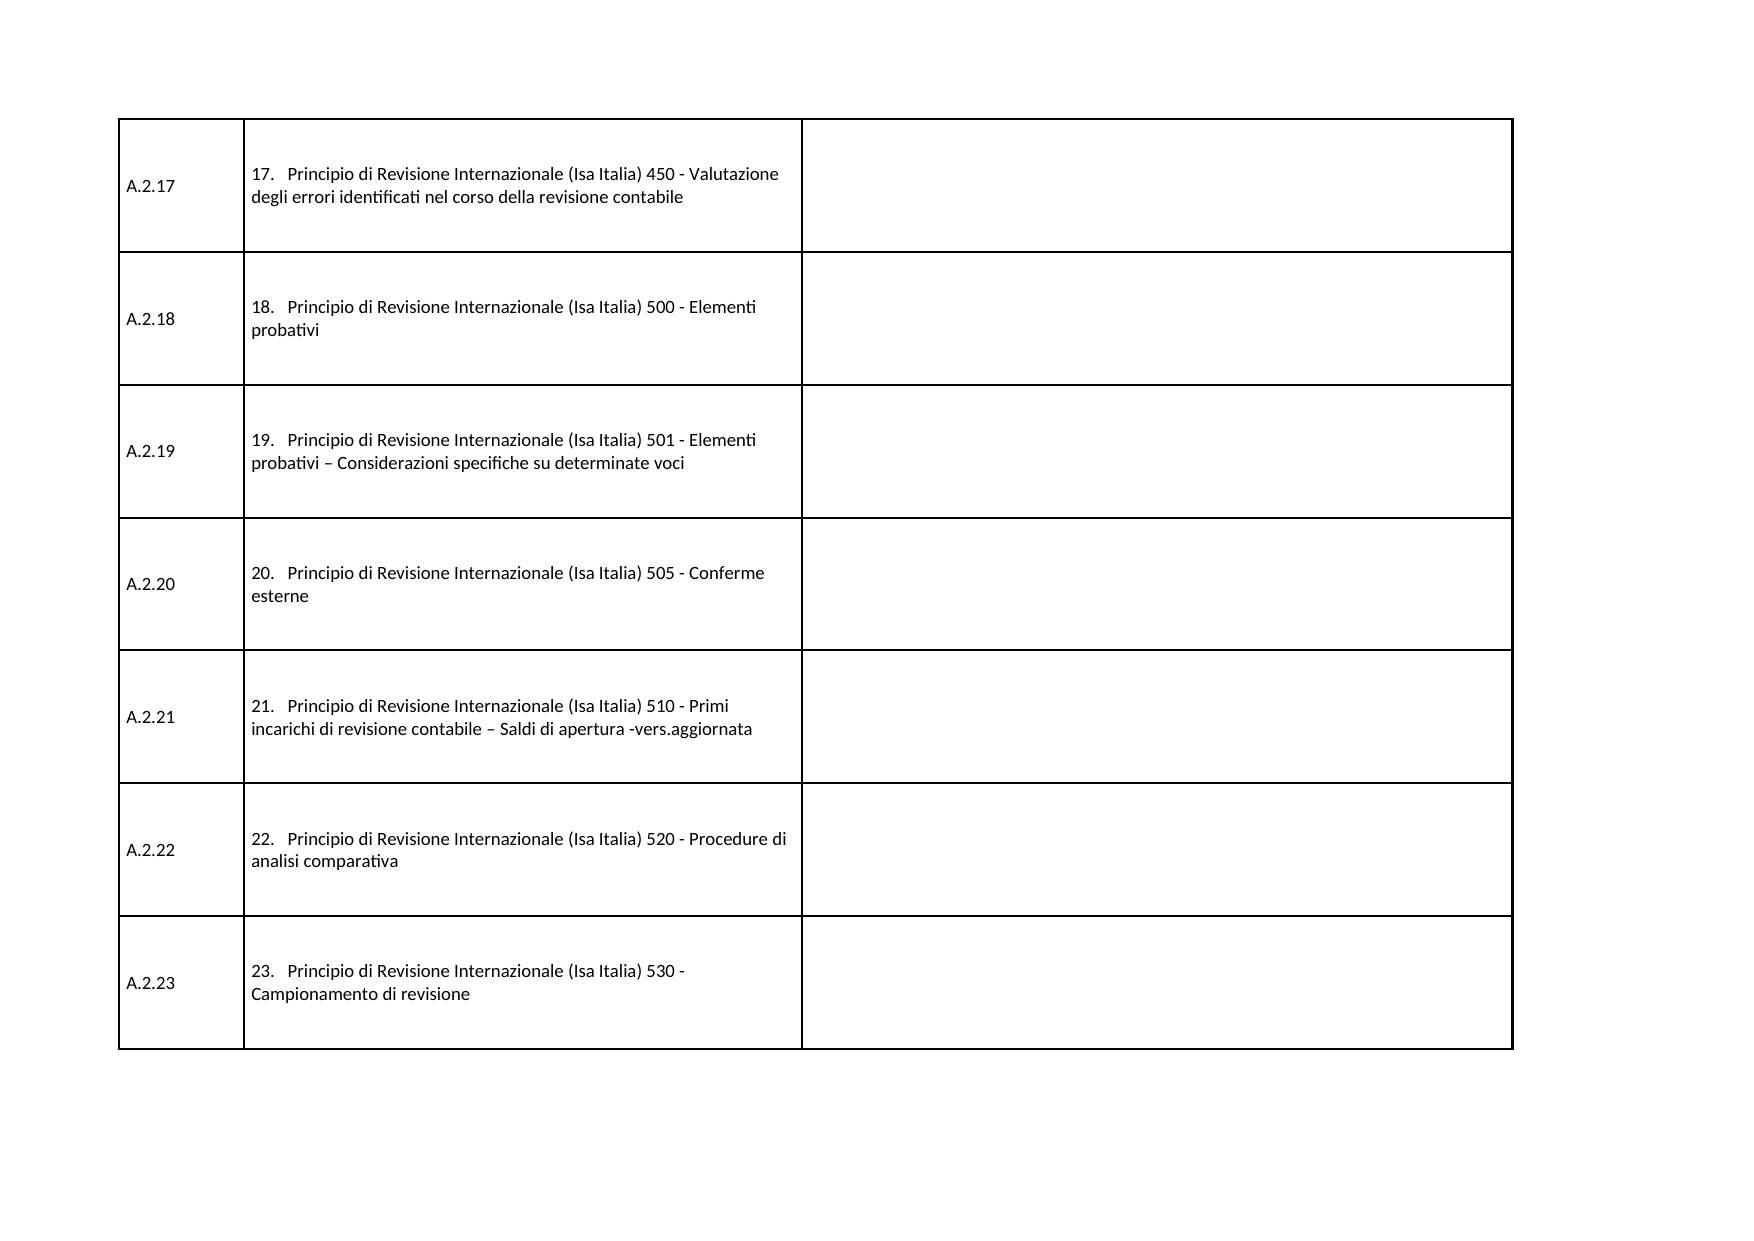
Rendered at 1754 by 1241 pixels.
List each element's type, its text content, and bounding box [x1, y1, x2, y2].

table_cell 22. Principio di Revisione Internazionale (Isa Italia) 520 - Procedure di analisi comparativa [245, 784, 801, 915]
table_cell 17. Principio di Revisione Internazionale (Isa Italia) 450 - Valutazione degli errori identificati nel corso della revisione contabile [245, 120, 801, 251]
table_cell 23. Principio di Revisione Internazionale (Isa Italia) 530 - Campionamento di revisione [245, 917, 801, 1048]
table_cell [803, 386, 1511, 517]
table_cell 18. Principio di Revisione Internazionale (Isa Italia) 500 - Elementi probativi [245, 253, 801, 384]
table_cell [803, 651, 1511, 782]
table_cell A.2.22 [120, 784, 243, 915]
table_cell [803, 253, 1511, 384]
table_cell [803, 784, 1511, 915]
table_cell A.2.19 [120, 386, 243, 517]
table_cell A.2.23 [120, 917, 243, 1048]
table_cell A.2.20 [120, 519, 243, 649]
table_cell A.2.18 [120, 253, 243, 384]
table_cell 21. Principio di Revisione Internazionale (Isa Italia) 510 - Primi incarichi di revisione contabile – Saldi di apertura -vers.aggiornata [245, 651, 801, 782]
table_cell [803, 917, 1511, 1048]
table_cell 19. Principio di Revisione Internazionale (Isa Italia) 501 - Elementi probativi – Considerazioni specifiche su determinate voci [245, 386, 801, 517]
table_cell [803, 519, 1511, 649]
table_cell 20. Principio di Revisione Internazionale (Isa Italia) 505 - Conferme esterne [245, 519, 801, 649]
table_cell A.2.21 [120, 651, 243, 782]
table_cell A.2.17 [120, 120, 243, 251]
table_cell [803, 120, 1511, 251]
